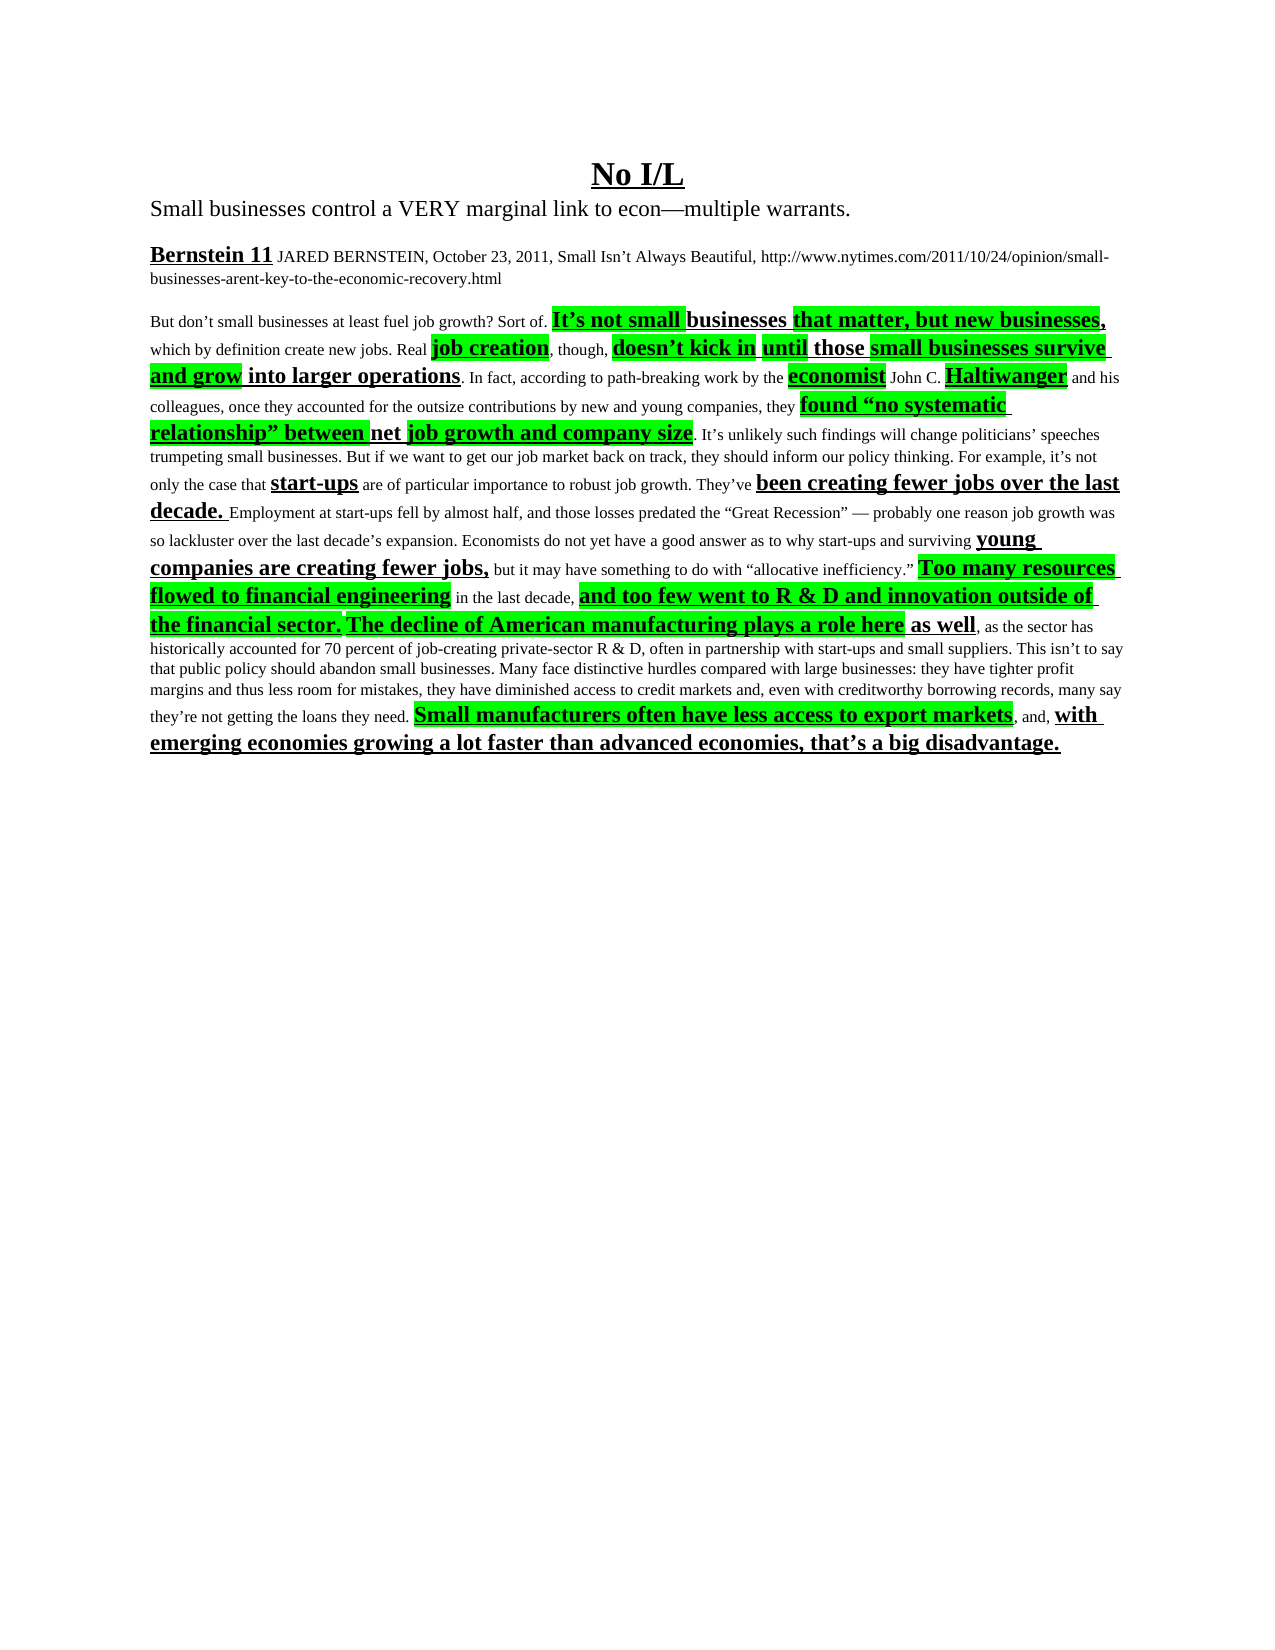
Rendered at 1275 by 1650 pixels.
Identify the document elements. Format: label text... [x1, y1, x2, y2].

text Small businesses control a VERY marginal link to econ—multiple warrants. [150, 196, 1125, 222]
subtitle No I/L [150, 154, 1125, 192]
text But don’t small businesses at least fuel job growth? Sort of. It’s not small businesses that matter, but new businesses, which by definition create new jobs. Real job creation, though, doesn’t kick in until those small businesses survive and grow into larger operations. In fact, according to path-breaking work by the economist John C. Haltiwanger and his colleagues, once they accounted for the outsize contributions by new and young companies, they found “no systematic relationship” between net job growth and company size. It’s unlikely such findings will change politicians’ speeches trumpeting small businesses. But if we want to get our job market back on track, they should inform our policy thinking. For example, it’s not only the case that start-ups are of particular importance to robust job growth. They’ve been creating fewer jobs over the last decade. Employment at start-ups fell by almost half, and those losses predated the “Great Recession” — probably one reason job growth was so lackluster over the last decade’s expansion. Economists do not yet have a good answer as to why start-ups and surviving young companies are creating fewer jobs, but it may have something to do with “allocative inefficiency.” Too many resources flowed to financial engineering in the last decade, and too few went to R & D and innovation outside of the financial sector. The decline of American manufacturing plays a role here as well, as the sector has historically accounted for 70 percent of job-creating private-sector R & D, often in partnership with start-ups and small suppliers. This isn’t to say that public policy should abandon small businesses. Many face distinctive hurdles compared with large businesses: they have tighter profit margins and thus less room for mistakes, they have diminished access to credit markets and, even with creditworthy borrowing records, many say they’re not getting the loans they need. Small manufacturers often have less access to export markets, and, with emerging economies growing a lot faster than advanced economies, that’s a big disadvantage. [150, 306, 1125, 756]
text Bernstein 11 JARED BERNSTEIN, October 23, 2011, Small Isn’t Always Beautiful, http://www.nytimes.com/2011/10/24/opinion/small-businesses-arent-key-to-the-economic-recovery.html [150, 241, 1125, 288]
